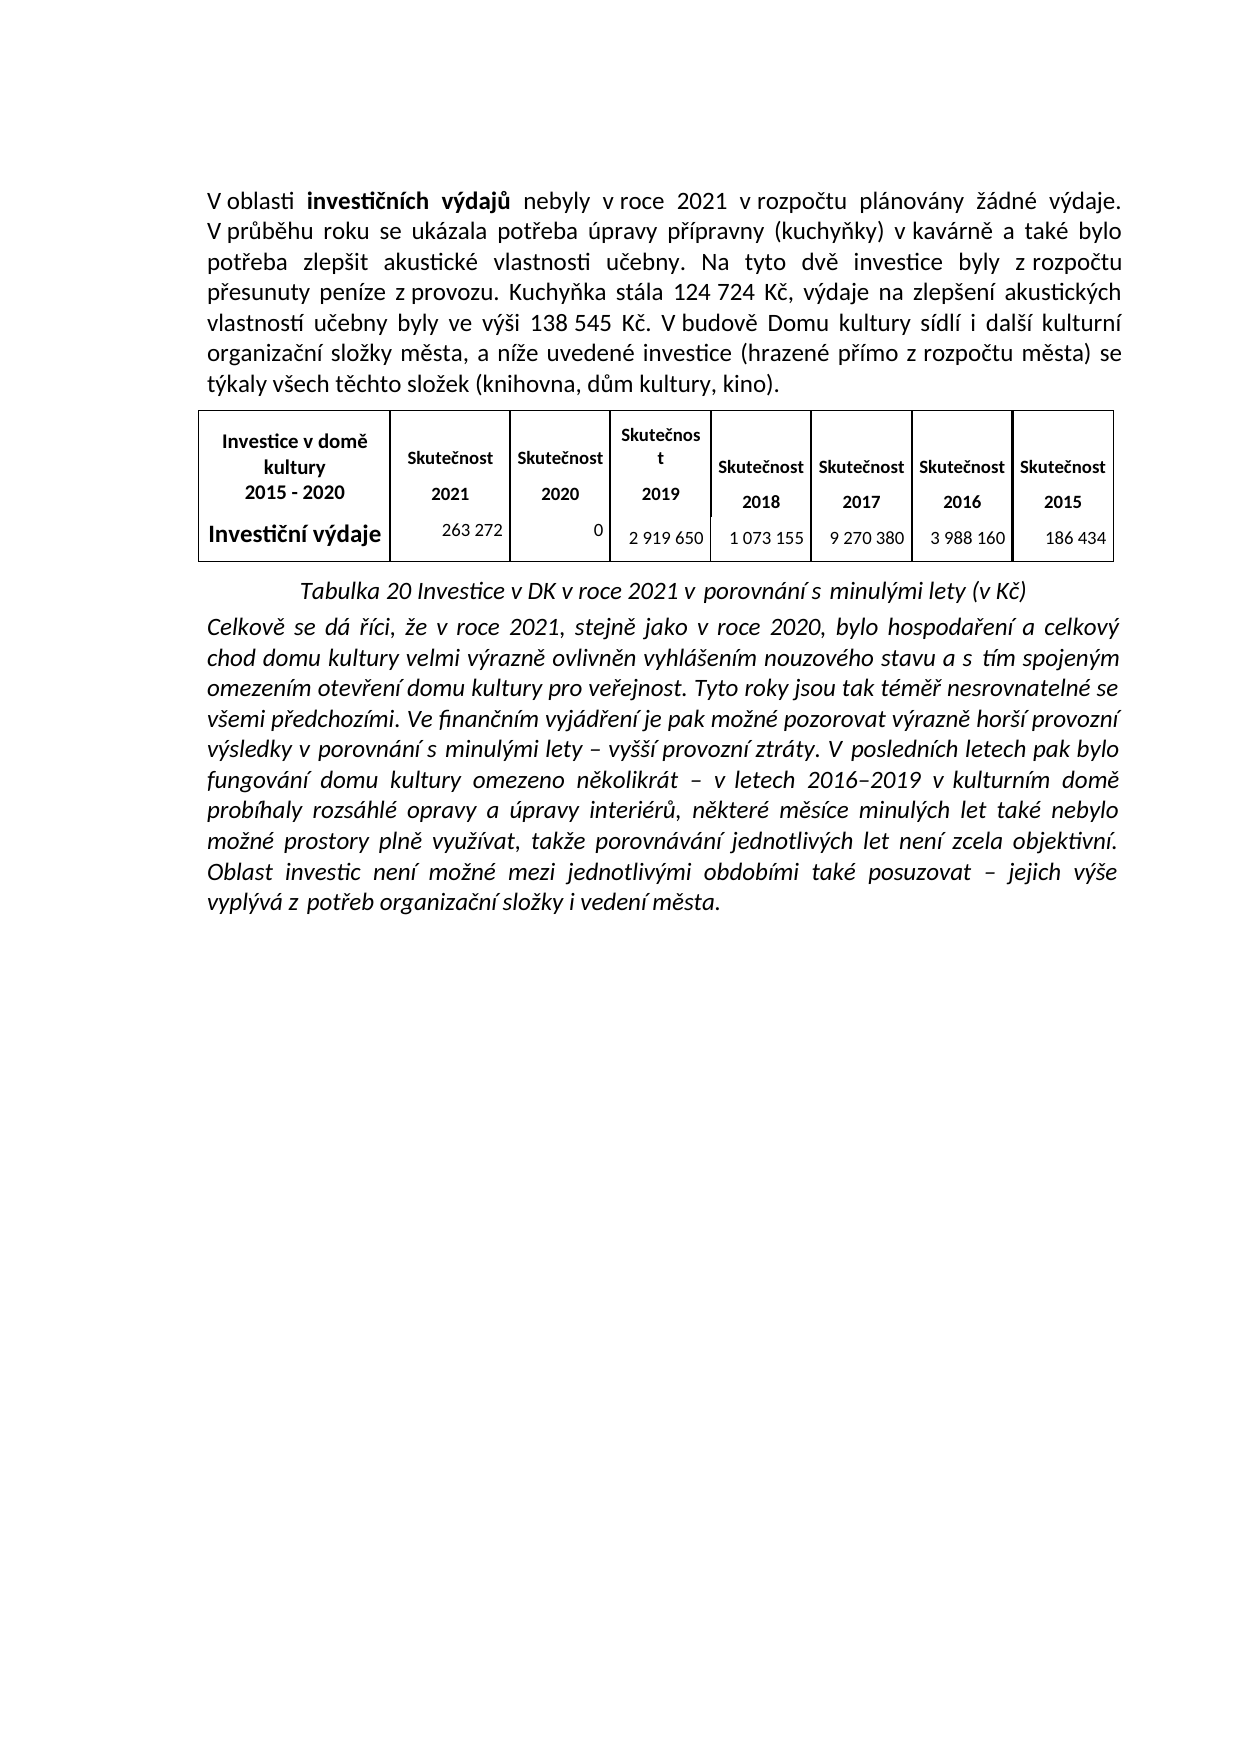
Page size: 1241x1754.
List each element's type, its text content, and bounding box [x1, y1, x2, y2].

table_header Skutečnost 2020 [511, 411, 609, 517]
table_cell 0 [511, 517, 609, 561]
table_header Skutečnost 2021 [391, 411, 509, 517]
table_header Skutečnost 2019 [611, 411, 710, 517]
text V oblasti investičních výdajů nebyly v roce 2021 v rozpočtu plánovány žádné výdaje. V průběhu roku se ukázala potřeba úpravy přípravny (kuchyňky) v kavárně a také bylo potřeba zlepšit akustické vlastnosti učebny. Na tyto dvě investice byly z rozpočtu přesunuty peníze z provozu. Kuchyňka stála 124 724 Kč, výdaje na zlepšení akustických vlastností učebny byly ve výši 138 545 Kč. V budově Domu kultury sídlí i další kulturní organizační složky města, a níže uvedené investice (hrazené přímo z rozpočtu města) se týkaly všech těchto složek (knihovna, dům kultury, kino). [207, 185, 1122, 398]
table_header Skutečnost 2015 186 434 [1014, 411, 1113, 561]
text Celkově se dá říci, že v roce 2021, stejně jako v roce 2020, bylo hospodaření a celkový chod domu kultury velmi výrazně ovlivněn vyhlášením nouzového stavu a s tím spojeným omezením otevření domu kultury pro veřejnost. Tyto roky jsou tak téměř nesrovnatelné se všemi předchozími. Ve finančním vyjádření je pak možné pozorovat výrazně horší provozní výsledky v porovnání s minulými lety – vyšší provozní ztráty. V posledních letech pak bylo fungování domu kultury omezeno několikrát – v letech 2016–2019 v kulturním domě probíhaly rozsáhlé opravy a úpravy interiérů, některé měsíce minulých let také nebylo možné prostory plně využívat, takže porovnávání jednotlivých let není zcela objektivní. Oblast investic není možné mezi jednotlivými obdobími také posuzovat – jejich výše vyplývá z potřeb organizační složky i vedení města. [207, 612, 1122, 917]
table_cell 2 919 650 [611, 517, 710, 561]
table_header Skutečnost 2017 9 270 380 [812, 411, 911, 561]
text Tabulka 20 Investice v DK v roce 2021 v porovnání s minulými lety (v Kč) [207, 411, 1122, 605]
table_header Skutečnost 2018 1 073 155 [711, 411, 810, 561]
table_cell 263 272 [391, 517, 509, 561]
table_header Skutečnost 2016 3 988 160 [913, 411, 1011, 561]
table_header Investice v domě kultury 2015 - 2020 [199, 411, 389, 517]
table_cell Investiční výdaje [199, 517, 389, 561]
